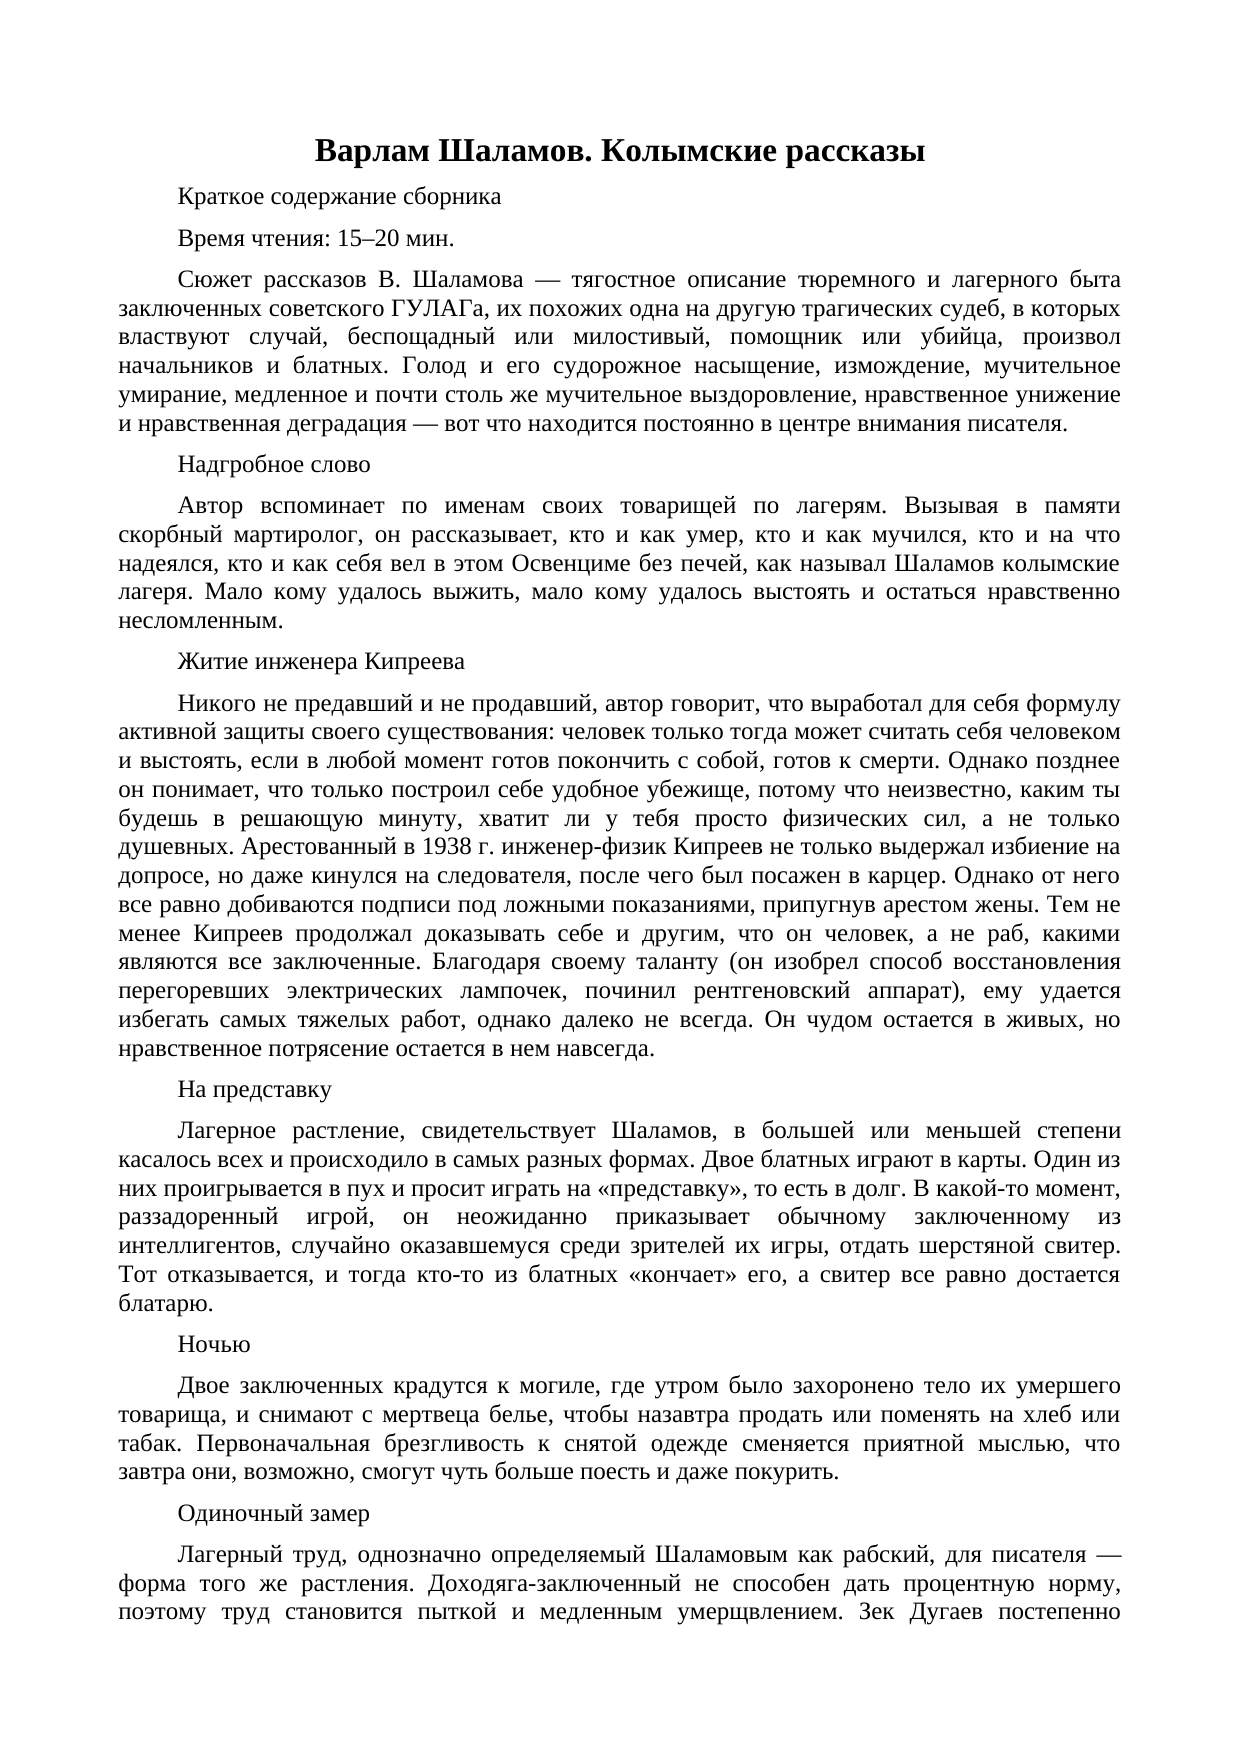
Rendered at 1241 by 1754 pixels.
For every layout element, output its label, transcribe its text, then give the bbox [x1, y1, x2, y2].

text Сюжет рассказов В. Шаламова — тягостное описание тюремного и лагерного быта заключенных советского ГУЛАГа, их похожих одна на другую трагических судеб, в которых властвуют случай, беспощадный или милостивый, помощник или убийца, произвол начальников и блатных. Голод и его судорожное насыщение, измождение, мучительное умирание, медленное и почти столь же мучительное выздоровление, нравственное унижение и нравственная деградация — вот что находится постоянно в центре внимания писателя. [118, 264, 1122, 436]
text Время чтения: 15–20 мин. [118, 223, 1122, 251]
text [118, 1539, 1122, 1625]
text Одиночный замер [118, 1498, 1122, 1526]
text Двое заключенных крадутся к могиле, где утром было захоронено тело их умершего товарища, и снимают с мертвеца белье, чтобы назавтра продать или поменять на хлеб или табак. Первоначальная брезгливость к снятой одежде сменяется приятной мыслью, что завтра они, возможно, смогут чуть больше поесть и даже покурить. [118, 1370, 1122, 1485]
text Варлам Шаламов. Колымские рассказы [118, 131, 1122, 169]
text Лагерное растление, свидетельствует Шаламов, в большей или меньшей степени касалось всех и происходило в самых разных формах. Двое блатных играют в карты. Один из них проигрывается в пух и просит играть на «представку», то есть в долг. В какой-то момент, раззадоренный игрой, он неожиданно приказывает обычному заключенному из интеллигентов, случайно оказавшемуся среди зрителей их игры, отдать шерстяной свитер. Тот отказывается, и тогда кто-то из блатных «кончает» его, а свитер все равно достается блатарю. [118, 1115, 1122, 1316]
text Надгробное слово [118, 449, 1122, 478]
text Ночью [118, 1329, 1122, 1358]
text Краткое содержание сборника [118, 181, 1122, 210]
text Автор вспоминает по именам своих товарищей по лагерям. Вызывая в памяти скорбный мартиролог, он рассказывает, кто и как умер, кто и как мучился, кто и на что надеялся, кто и как себя вел в этом Освенциме без печей, как называл Шаламов колымские лагеря. Мало кому удалось выжить, мало кому удалось выстоять и остаться нравственно несломленным. [118, 490, 1122, 634]
text Никого не предавший и не продавший, автор говорит, что выработал для себя формулу активной защиты своего существования: человек только тогда может считать себя человеком и выстоять, если в любой момент готов покончить с собой, готов к смерти. Однако позднее он понимает, что только построил себе удобное убежище, потому что неизвестно, каким ты будешь в решающую минуту, хватит ли у тебя просто физических сил, а не только душевных. Арестованный в . инженер-физик Кипреев не только выдержал избиение на допросе, но даже кинулся на следователя, после чего был посажен в карцер. Однако от него все равно добиваются подписи под ложными показаниями, припугнув арестом жены. Тем не менее Кипреев продолжал доказывать себе и другим, что он человек, а не раб, какими являются все заключенные. Благодаря своему таланту (он изобрел способ восстановления перегоревших электрических лампочек, починил рентгеновский аппарат), ему удается избегать самых тяжелых работ, однако далеко не всегда. Он чудом остается в живых, но нравственное потрясение остается в нем навсегда. [118, 688, 1122, 1061]
text На представку [118, 1074, 1122, 1103]
text Житие инженера Кипреева [118, 646, 1122, 675]
